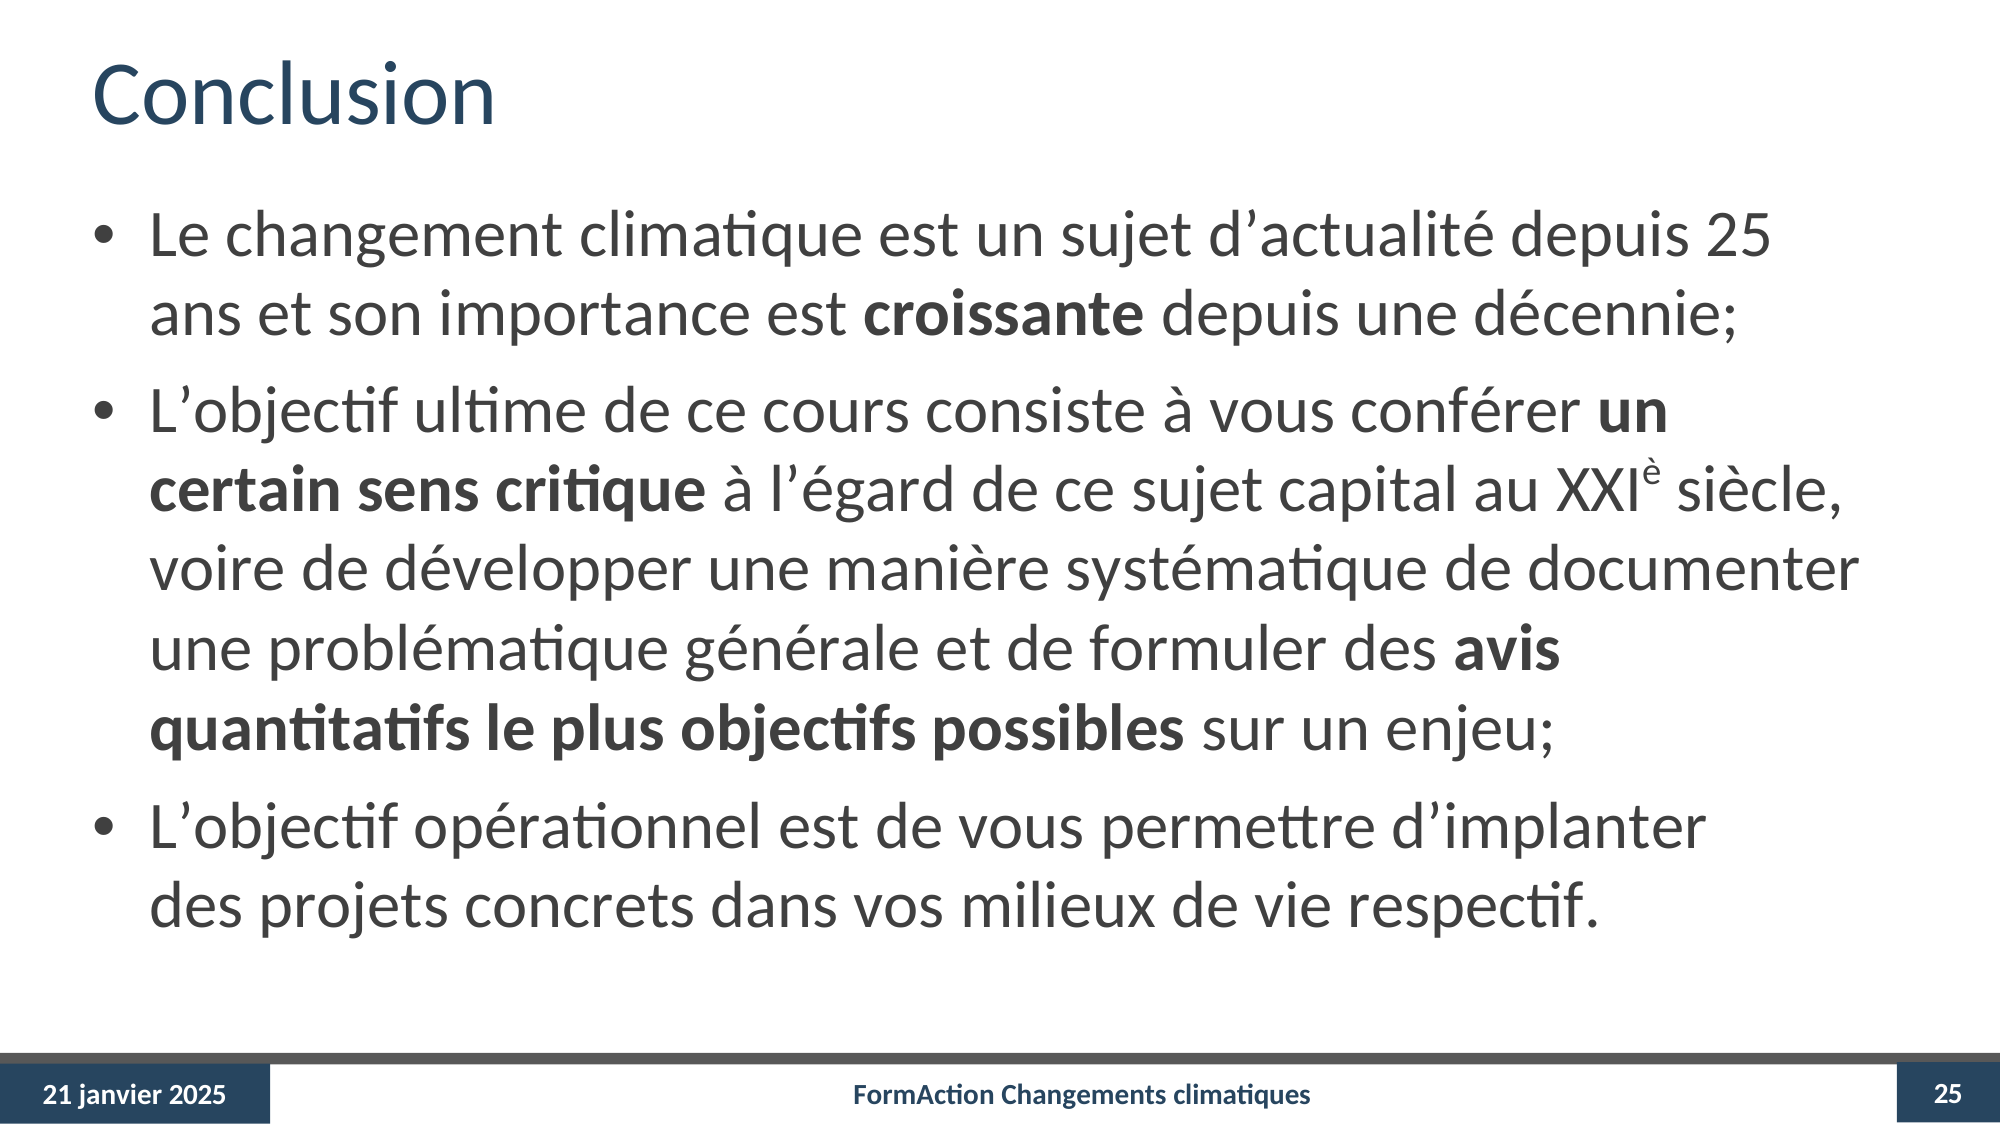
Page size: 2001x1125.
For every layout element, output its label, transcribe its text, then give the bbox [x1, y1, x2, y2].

list Le changement climatique est un sujet d’actualité depuis 25 ans et son importance est croissante depuis une décennie; [93, 192, 1876, 352]
subtitle Conclusion [93, 44, 2000, 144]
list L’objectif opérationnel est de vous permettre d’implanter des projets concrets dans vos milieux de vie respectif. [93, 784, 1806, 944]
list L’objectif ultime de ce cours consiste à vous conférer un certain sens critique à l’égard de ce sujet capital au XXIè siècle, voire de développer une manière systématique de documenter une problématique générale et de formuler des avis quantitatifs le plus objectifs possibles sur un enjeu; [93, 368, 1865, 767]
